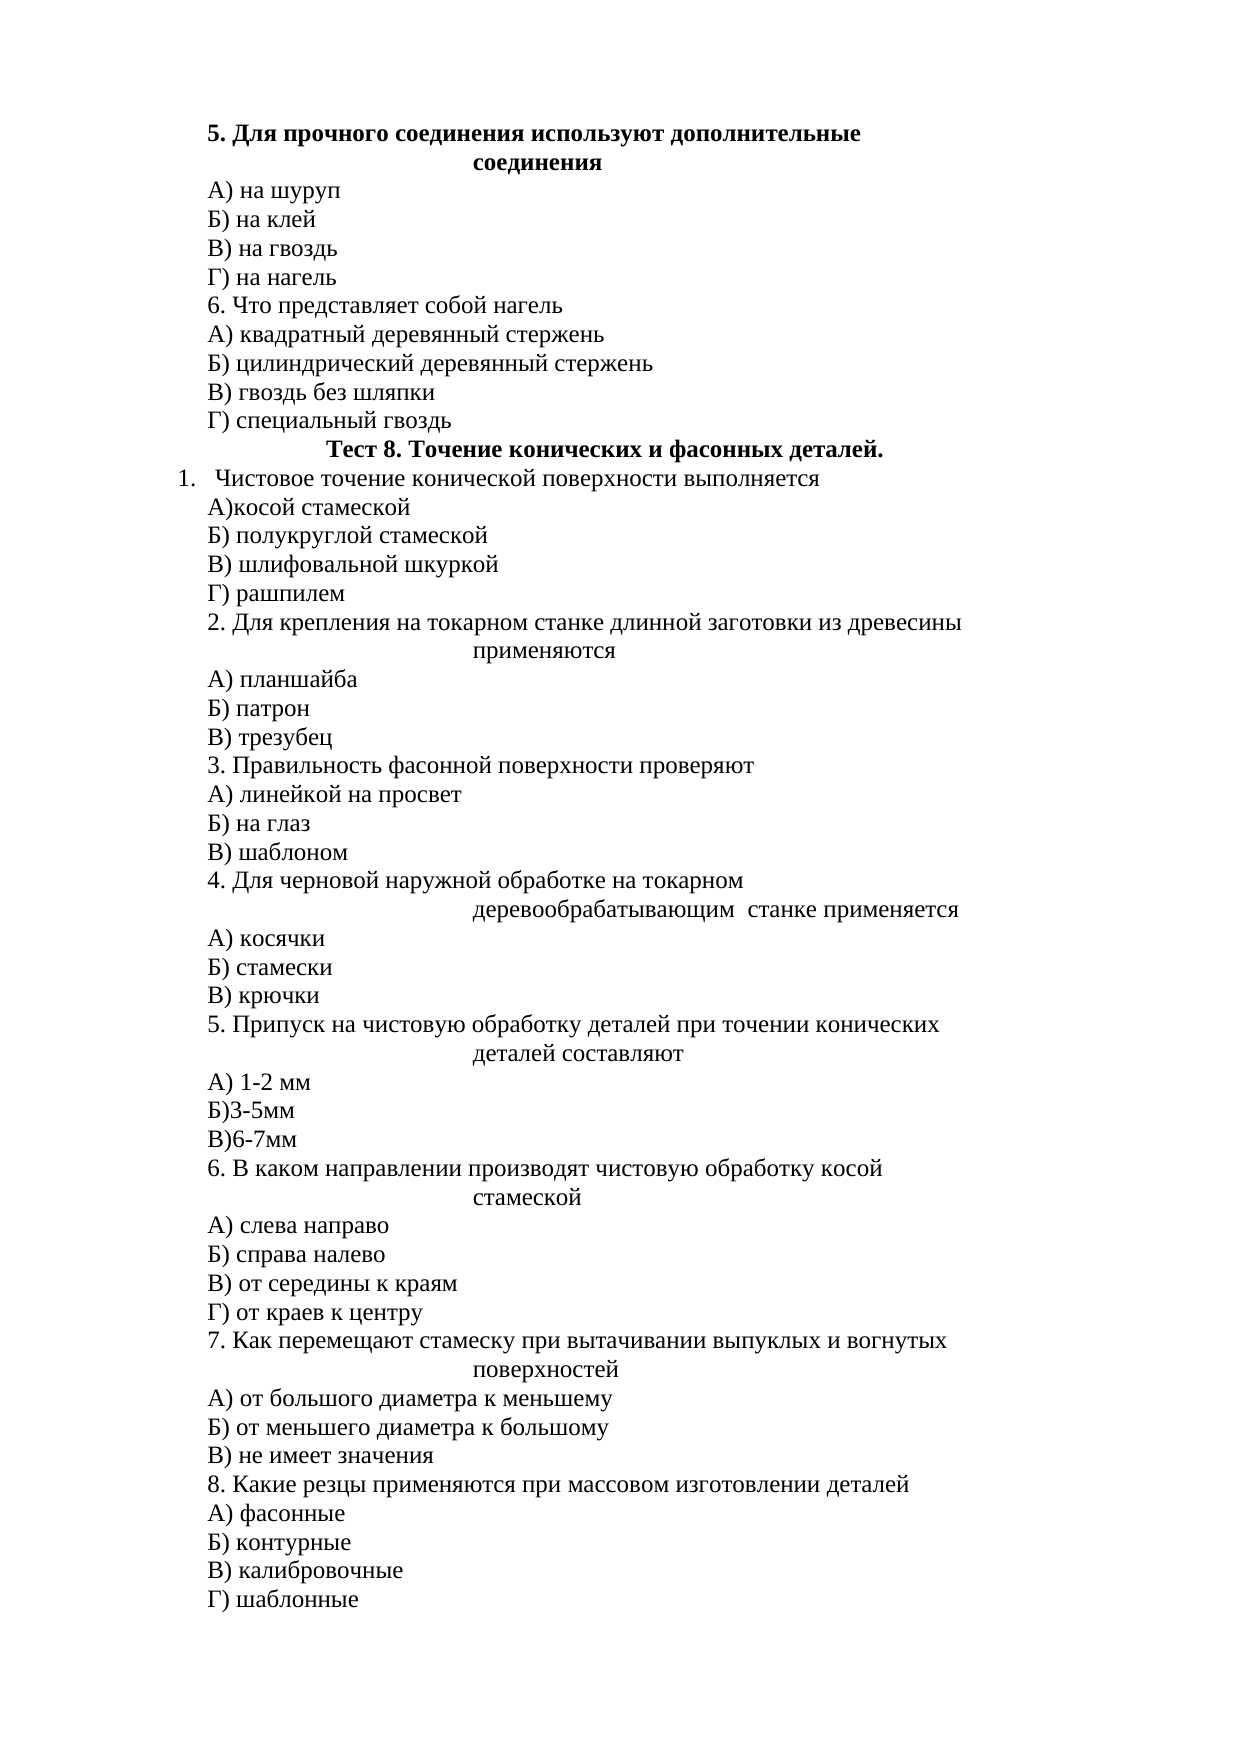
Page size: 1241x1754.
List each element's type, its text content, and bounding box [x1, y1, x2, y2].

text 2. Для крепления на токарном станке длинной заготовки из древесины применяются [207, 607, 989, 664]
text 6. Что представляет собой нагель [207, 291, 989, 319]
text А) слева направо [207, 1211, 989, 1239]
text Г) от краев к центру [207, 1297, 989, 1326]
text А) на шуруп [207, 176, 989, 204]
text Тест 8. Точение конических и фасонных деталей. [207, 434, 989, 463]
text 5. Припуск на чистовую обработку деталей при точении конических деталей составляют [207, 1009, 989, 1067]
text А) от большого диаметра к меньшему [207, 1383, 989, 1412]
text А) 1-2 мм [207, 1067, 989, 1096]
text В) на гвоздь [207, 233, 989, 262]
text Г) шаблонные [207, 1584, 989, 1613]
text 4. Для черновой наружной обработке на токарном деревообрабатывающим станке применяется [207, 866, 989, 923]
text Б) справа налево [207, 1239, 989, 1268]
text В) от середины к краям [207, 1268, 989, 1297]
text Г) специальный гвоздь [207, 406, 989, 434]
text А)косой стамеской [207, 492, 989, 521]
text Б)3-5мм [207, 1096, 989, 1124]
text А) линейкой на просвет [207, 779, 989, 808]
text Б) на клей [207, 204, 989, 233]
text В) не имеет значения [207, 1441, 989, 1469]
text В) калибровочные [207, 1556, 989, 1584]
text А) фасонные [207, 1498, 989, 1527]
text 7. Как перемещают стамеску при вытачивании выпуклых и вогнутых поверхностей [207, 1326, 989, 1383]
text В) крючки [207, 981, 989, 1009]
text В)6-7мм [207, 1124, 989, 1153]
text В) шлифовальной шкуркой [207, 549, 989, 578]
text Б) контурные [207, 1527, 989, 1556]
text В) гвоздь без шляпки [207, 377, 989, 406]
text Б) цилиндрический деревянный стержень [207, 348, 989, 377]
text 8. Какие резцы применяются при массовом изготовлении деталей [207, 1469, 989, 1498]
text А) косячки [207, 923, 989, 952]
text Б) полукруглой стамеской [207, 521, 989, 549]
text А) квадратный деревянный стержень [207, 319, 989, 348]
text В) трезубец [207, 722, 989, 751]
text Г) на нагель [207, 262, 989, 291]
text Б) от меньшего диаметра к большому [207, 1412, 989, 1441]
text 5. Для прочного соединения используют дополнительные соединения [207, 118, 989, 176]
text Б) стамески [207, 952, 989, 981]
text 3. Правильность фасонной поверхности проверяют [207, 751, 989, 779]
text А) планшайба [207, 664, 989, 693]
text Г) рашпилем [207, 578, 989, 607]
text В) шаблоном [207, 837, 989, 866]
text Б) патрон [207, 693, 989, 722]
text Б) на глаз [207, 808, 989, 837]
text 6. В каком направлении производят чистовую обработку косой стамеской [207, 1153, 989, 1211]
list Чистовое точение конической поверхности выполняется [177, 463, 989, 492]
